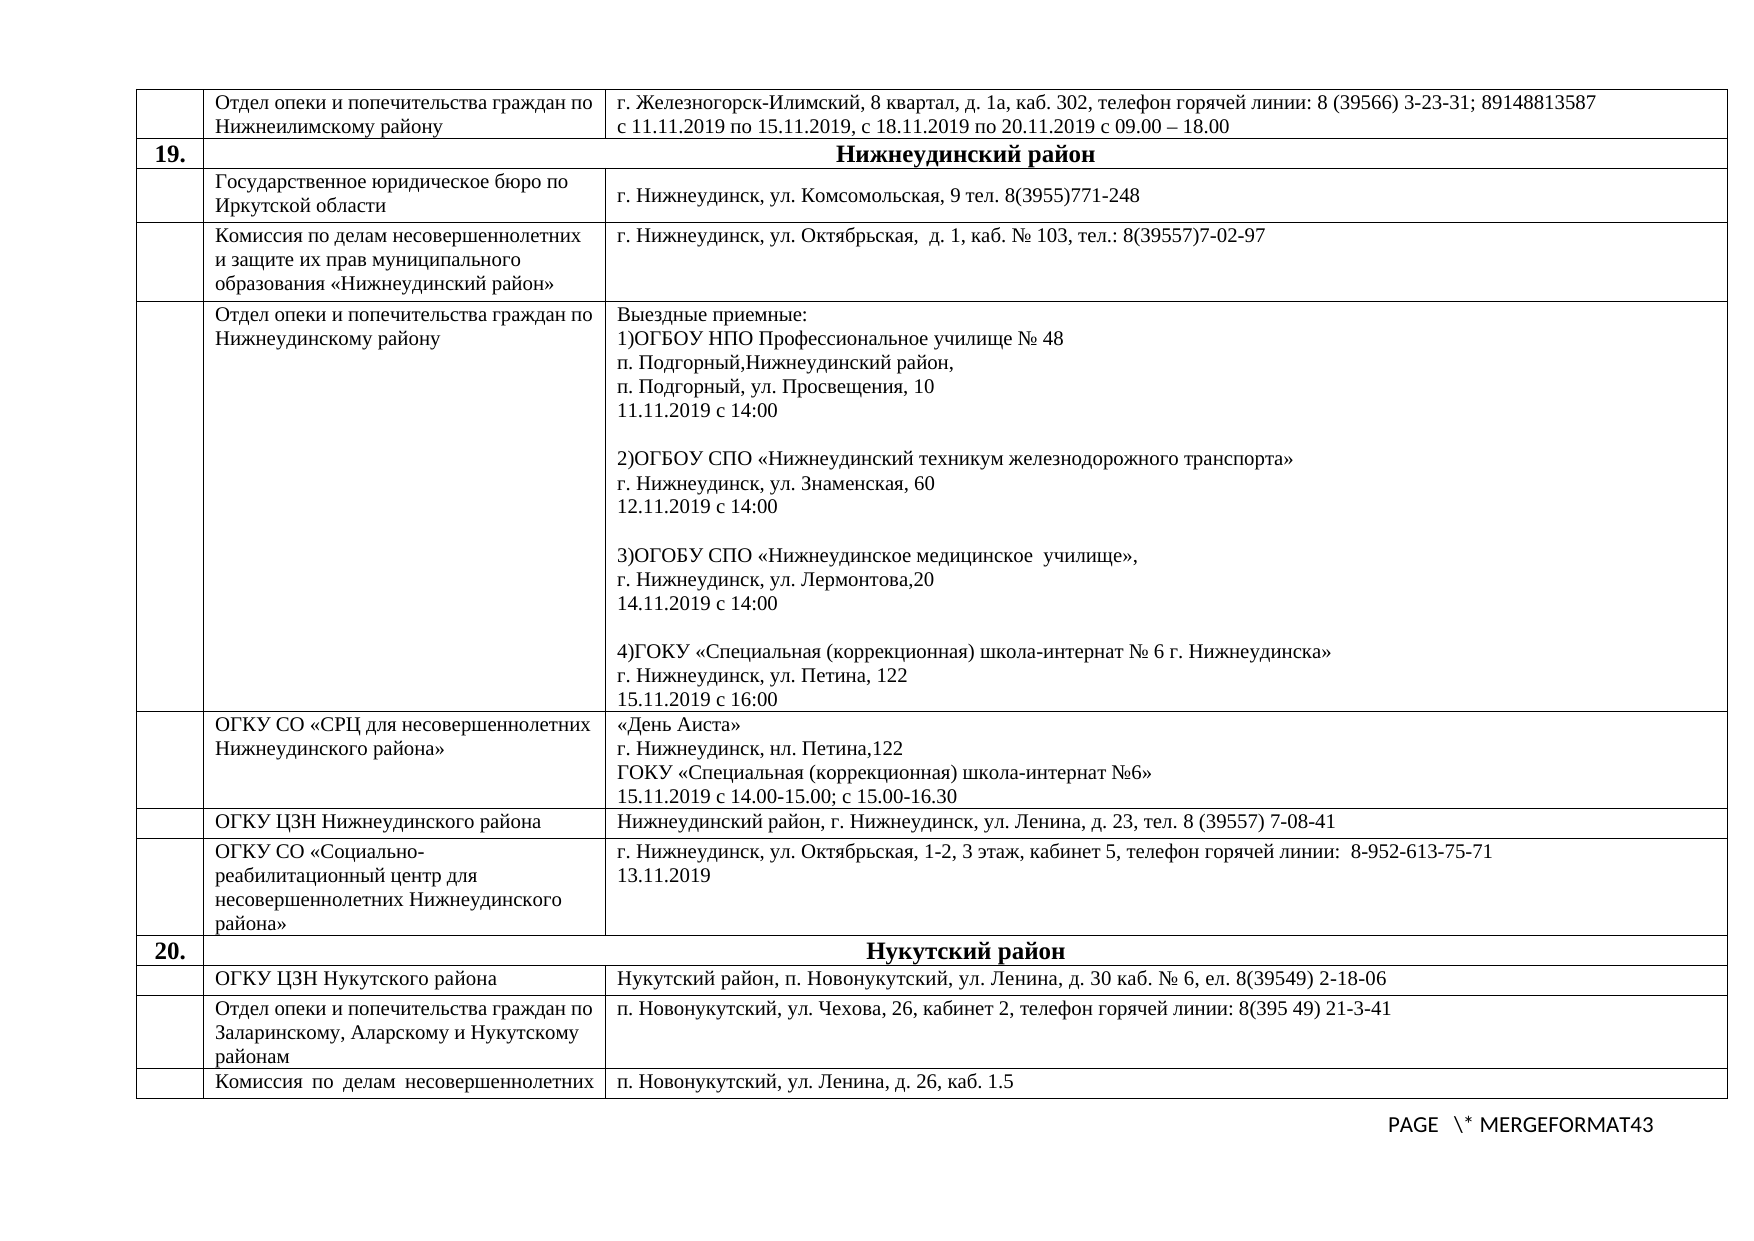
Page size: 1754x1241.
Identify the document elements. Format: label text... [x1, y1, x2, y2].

table_cell Выездные приемные: 1)ОГБОУ НПО Профессиональное училище № 48 п. Подгорный,Нижнеудинский район, п. Подгорный, ул. Просвещения, 10 11.11.2019 с 14:00 2)ОГБОУ СПО «Нижнеудинский техникум железнодорожного транспорта» г. Нижнеудинск, ул. Знаменская, 60 12.11.2019 с 14:00 3)ОГОБУ СПО «Нижнеудинское медицинское училище», г. Нижнеудинск, ул. Лермонтова,20 14.11.2019 с 14:00 4)ГОКУ «Специальная (коррекционная) школа-интернат № 6 г. Нижнеудинска» г. Нижнеудинск, ул. Петина, 122 15.11.2019 с 16:00 [606, 302, 1727, 711]
table_cell ОГКУ ЦЗН Нижнеудинского района [204, 809, 605, 838]
table_cell [137, 996, 203, 1068]
table_cell [137, 1069, 203, 1098]
table_cell [137, 809, 203, 838]
table_cell Отдел опеки и попечительства граждан по Заларинскому, Аларскому и Нукутскому районам [204, 996, 605, 1068]
table_cell [137, 966, 203, 995]
table_cell Нукутский район, п. Новонукутский, ул. Ленина, д. 30 каб. № 6, ел. 8(39549) 2-18-06 [606, 966, 1727, 995]
table_cell Отдел опеки и попечительства граждан по Нижнеилимскому району [204, 90, 605, 138]
table_cell п. Новонукутский, ул. Чехова, 26, кабинет 2, телефон горячей линии: 8(395 49) 21-3-41 [606, 996, 1727, 1068]
table_cell [137, 223, 203, 301]
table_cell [606, 1069, 1727, 1098]
table_cell «День Аиста» г. Нижнеудинск, нл. Петина,122 ГОКУ «Специальная (коррекционная) школа-интернат №6» 15.11.2019 с 14.00-15.00; с 15.00-16.30 [606, 712, 1727, 808]
table_cell Нижнеудинский район, г. Нижнеудинск, ул. Ленина, д. 23, тел. 8 (39557) 7-08-41 [606, 809, 1727, 838]
table_cell Отдел опеки и попечительства граждан по Нижнеудинскому району [204, 302, 605, 711]
table_cell [137, 169, 203, 222]
table_cell Нукутский район [204, 936, 1727, 965]
table_cell Государственное юридическое бюро по Иркутской области [204, 169, 605, 222]
table_cell [137, 839, 203, 935]
table_cell ОГКУ СО «Социально-реабилитационный центр для несовершеннолетних Нижнеудинского района» [204, 839, 605, 935]
table_cell 20. [137, 936, 203, 965]
table_cell ОГКУ ЦЗН Нукутского района [204, 966, 605, 995]
table_cell [137, 90, 203, 138]
table_cell [137, 712, 203, 808]
table_cell г. Нижнеудинск, ул. Октябрьская, д. 1, каб. № 103, тел.: 8(39557)7-02-97 [606, 223, 1727, 301]
table_cell ОГКУ СО «СРЦ для несовершеннолетних Нижнеудинского района» [204, 712, 605, 808]
table_cell Нижнеудинский район [204, 139, 1727, 168]
table_cell Комиссия по делам несовершеннолетних и защите их прав муниципального образования «Нижнеудинский район» [204, 223, 605, 301]
table_cell 19. [137, 139, 203, 168]
table_cell г. Нижнеудинск, ул. Комсомольская, 9 тел. 8(3955)771-248 [606, 169, 1727, 222]
table_cell г. Нижнеудинск, ул. Октябрьская, 1-2, 3 этаж, кабинет 5, телефон горячей линии: 8-952-613-75-71 13.11.2019 [606, 839, 1727, 935]
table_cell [204, 1069, 605, 1098]
table_cell [137, 302, 203, 711]
table_cell г. Железногорск-Илимский, 8 квартал, д. 1а, каб. 302, телефон горячей линии: 8 (39566) 3-23-31; 89148813587 с 11.11.2019 по 15.11.2019, с 18.11.2019 по 20.11.2019 с 09.00 – 18.00 [606, 90, 1727, 138]
